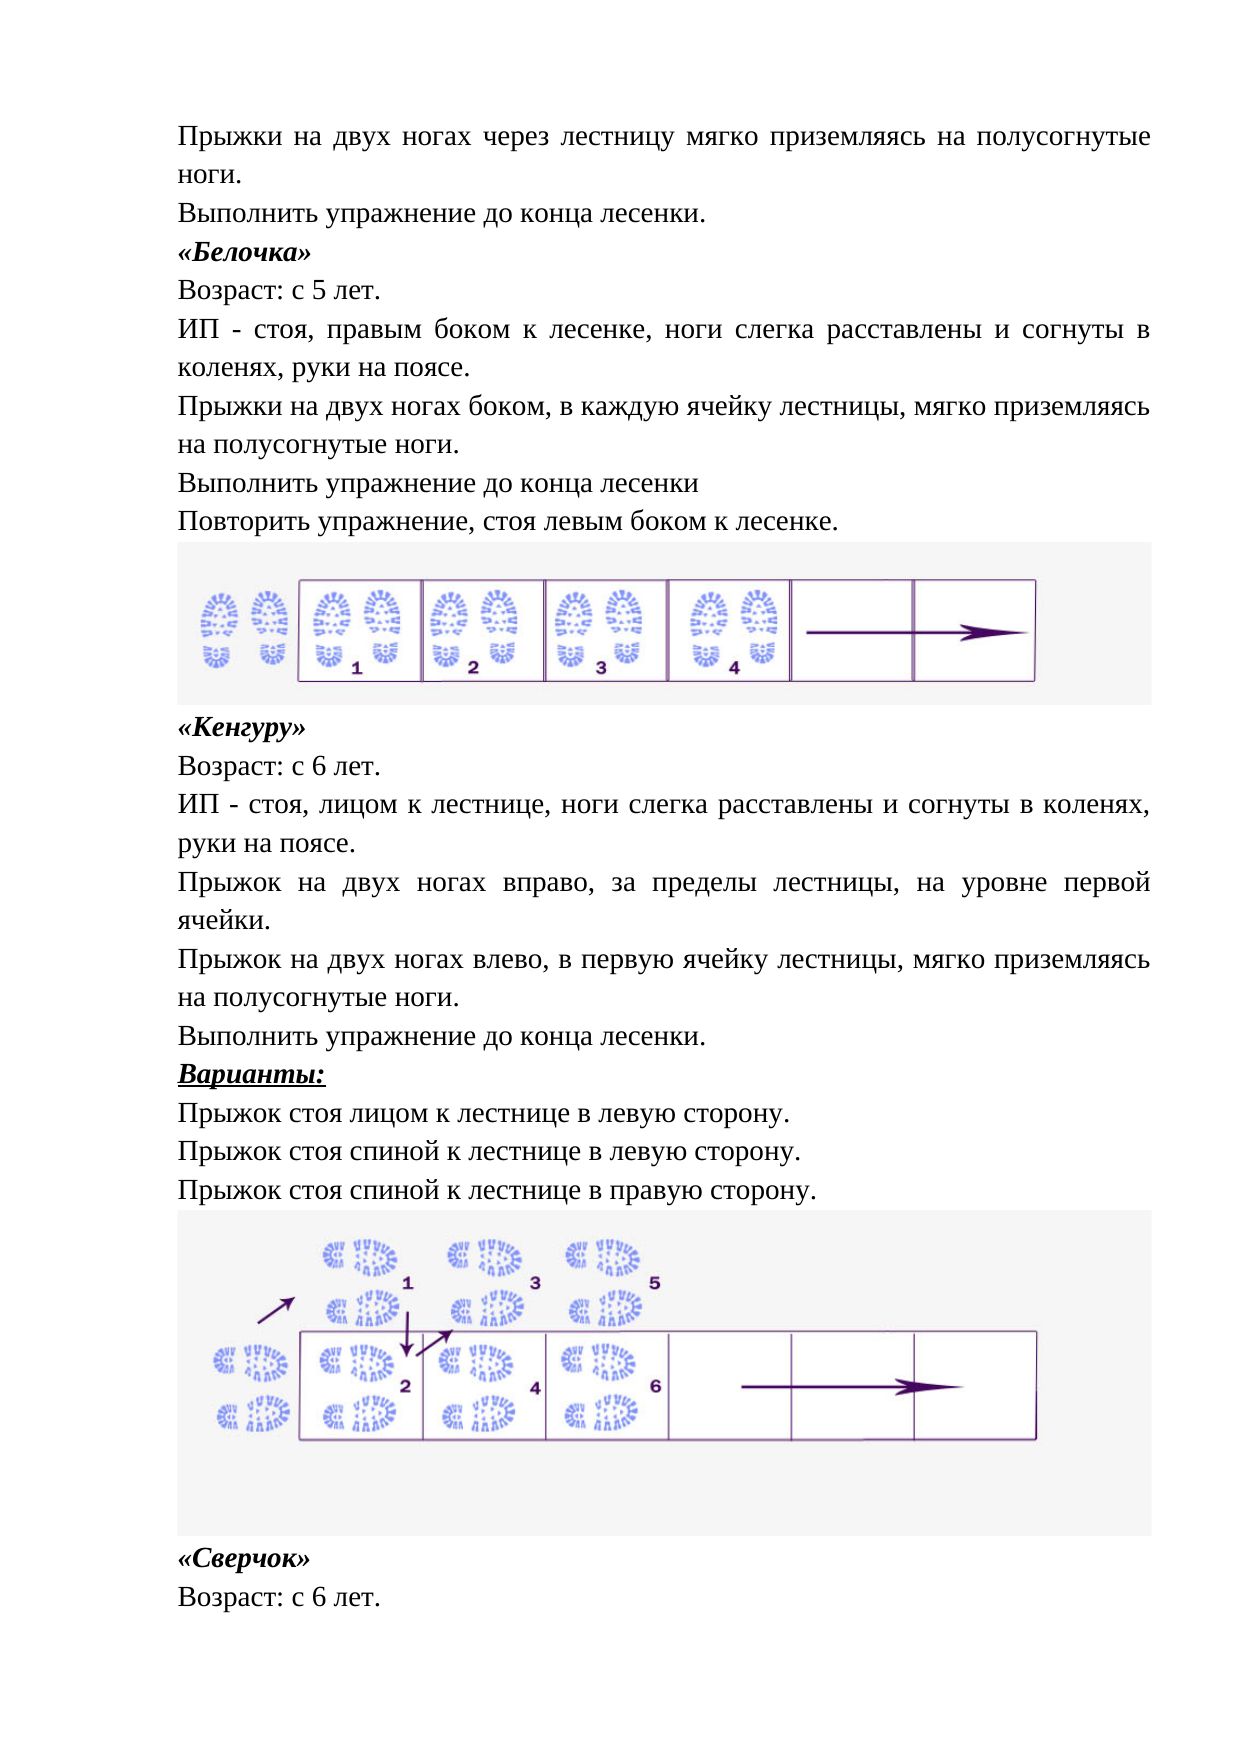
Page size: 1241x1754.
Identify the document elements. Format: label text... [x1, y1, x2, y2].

text Возраст: с 6 лет. [177, 748, 1152, 782]
text Возраст: с 5 лет. [177, 272, 1152, 306]
text Выполнить упражнение до конца лесенки [177, 465, 1152, 498]
text ИП - стоя, правым боком к лесенке, ноги слегка расставлены и согнуты в коленях, руки на поясе. [177, 311, 1152, 383]
text Выполнить упражнение до конца лесенки. [177, 195, 1152, 229]
text «Белочка» [177, 234, 1152, 267]
text Прыжок стоя лицом к лестнице в левую сторону. [177, 1095, 1152, 1128]
text «Кенгуру» [177, 709, 1152, 743]
picture [177, 1210, 1152, 1536]
text «Сверчок» [177, 1540, 1152, 1574]
text Прыжок стоя спиной к лестнице в правую сторону. [177, 1172, 1152, 1206]
text Прыжки на двух ногах боком, в каждую ячейку лестницы, мягко приземляясь на полусогнутые ноги. [177, 388, 1152, 460]
text Прыжок на двух ногах влево, в первую ячейку лестницы, мягко приземляясь на полусогнутые ноги. [177, 941, 1152, 1013]
picture [177, 542, 1152, 705]
text Прыжок стоя спиной к лестнице в левую сторону. [177, 1133, 1152, 1167]
text Повторить упражнение, стоя левым боком к лесенке. [177, 503, 1152, 537]
text ИП - стоя, лицом к лестнице, ноги слегка расставлены и согнуты в коленях, руки на поясе. [177, 787, 1152, 859]
text Возраст: с 6 лет. [177, 1579, 1152, 1612]
text Прыжки на двух ногах через лестницу мягко приземляясь на полусогнутые ноги. [177, 118, 1152, 190]
text Прыжок на двух ногах вправо, за пределы лестницы, на уровне первой ячейки. [177, 864, 1152, 936]
text Варианты: [177, 1056, 1152, 1090]
text Выполнить упражнение до конца лесенки. [177, 1018, 1152, 1051]
